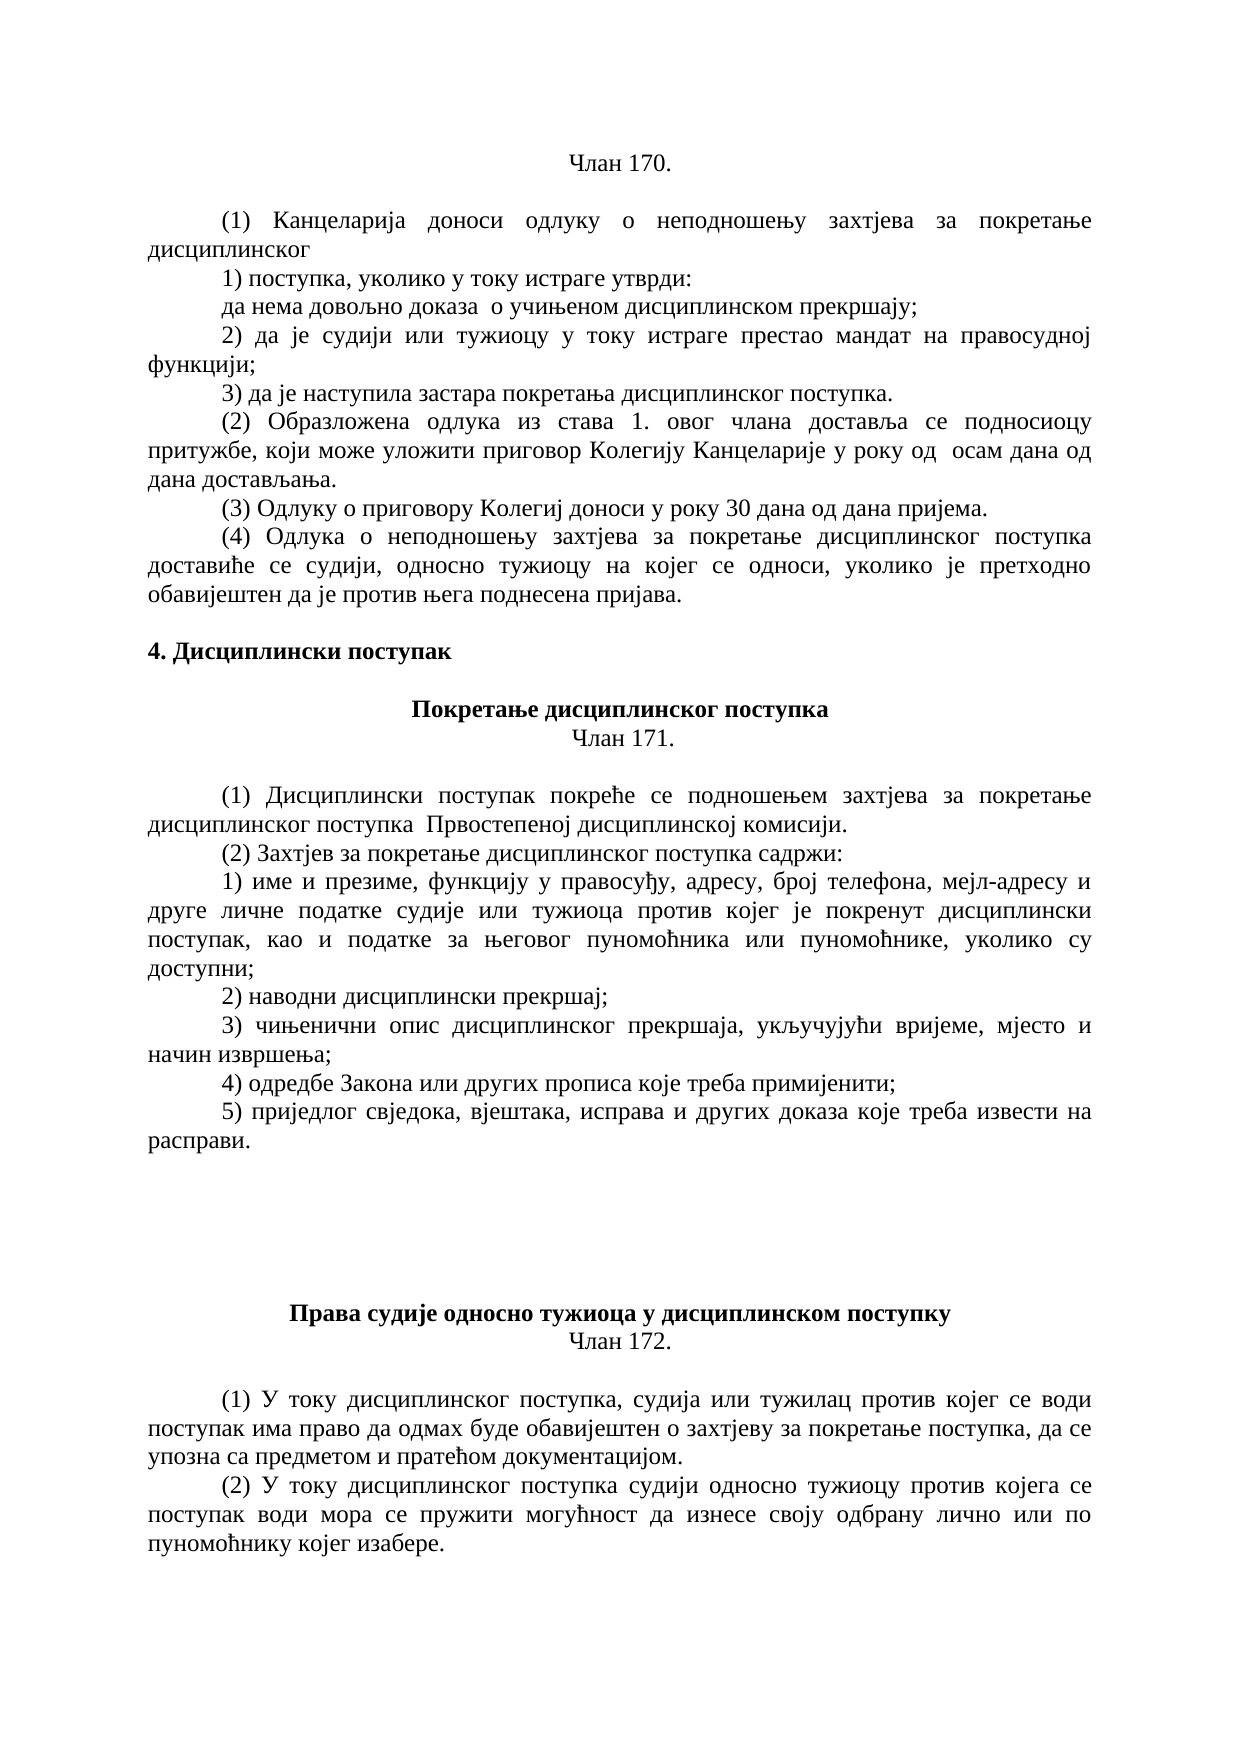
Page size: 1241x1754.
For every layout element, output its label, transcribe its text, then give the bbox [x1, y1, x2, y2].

text Члан 172. [148, 1326, 1093, 1355]
text 2) наводни дисциплински прекршај; [148, 981, 1093, 1010]
text (3) Одлуку о приговору Колегиј доноси у року 30 дана од дана пријема. [148, 493, 1093, 521]
text 2) да је судији или тужиоцу у току истраге престао мандат на правосудној функцији; [148, 320, 1093, 378]
text (2) Образложена одлука из става 1. овог члана доставља се подносиоцу притужбе, који може уложити приговор Колегију Канцеларије у року од осам дана од дана достављања. [148, 406, 1093, 493]
text 1) име и презиме, функцију у правосуђу, адресу, број телефона, мејл-адресу и друге личне податке судије или тужиоца против којег је покренут дисциплински поступак, као и податке за његовог пуномоћника или пуномоћнике, уколико су доступни; [148, 866, 1093, 981]
text (1) У току дисциплинског поступка, судија или тужилац против којег се води поступак има право да одмах буде обавијештен о захтјеву за покретање поступка, да се упозна са предметом и пратећом документацијом. [148, 1384, 1093, 1470]
text (1) Дисциплински поступак покреће се подношењем захтјева за покретање дисциплинског поступка Првостепеној дисциплинској комисији. [148, 780, 1093, 838]
text Члан 171. [148, 723, 1093, 751]
text (2) У току дисциплинског поступка судији односно тужиоцу против којега се поступак води мора се пружити могућност да изнесе своју одбрану лично или по пуномоћнику којег изабере. [148, 1470, 1093, 1556]
text 3) да је наступила застара покретања дисциплинског поступка. [148, 378, 1093, 406]
text 1) поступка, уколико у току истраге утврди: [148, 263, 1093, 291]
text (2) Захтјев за покретање дисциплинског поступка садржи: [148, 838, 1093, 866]
text 4) одредбе Закона или других прописа које треба примијенити; [148, 1068, 1093, 1096]
text Члан 170. [148, 148, 1093, 176]
text да нема довољно доказа о учињеном дисциплинском прекршају; [148, 291, 1093, 320]
text Права судије односно тужиоца у дисциплинском поступку [148, 1298, 1093, 1326]
text 5) приједлог свједока, вјештака, исправа и других доказа које треба извести на расправи. [148, 1096, 1093, 1154]
text 3) чињенични опис дисциплинског прекршаја, укључујући вријеме, мјесто и начин извршења; [148, 1010, 1093, 1068]
text (1) Канцеларија доноси одлуку о неподношењу захтјева за покретање дисциплинског [148, 205, 1093, 263]
text (4) Одлука о неподношењу захтјева за покретање дисциплинског поступка доставиће се судији, односно тужиоцу на којег се односи, уколико је претходно обавијештен да је против њега поднесена пријава. [148, 521, 1093, 608]
text 4. Дисциплински поступак [148, 636, 1093, 665]
text Покретање дисциплинског поступка [148, 694, 1093, 723]
